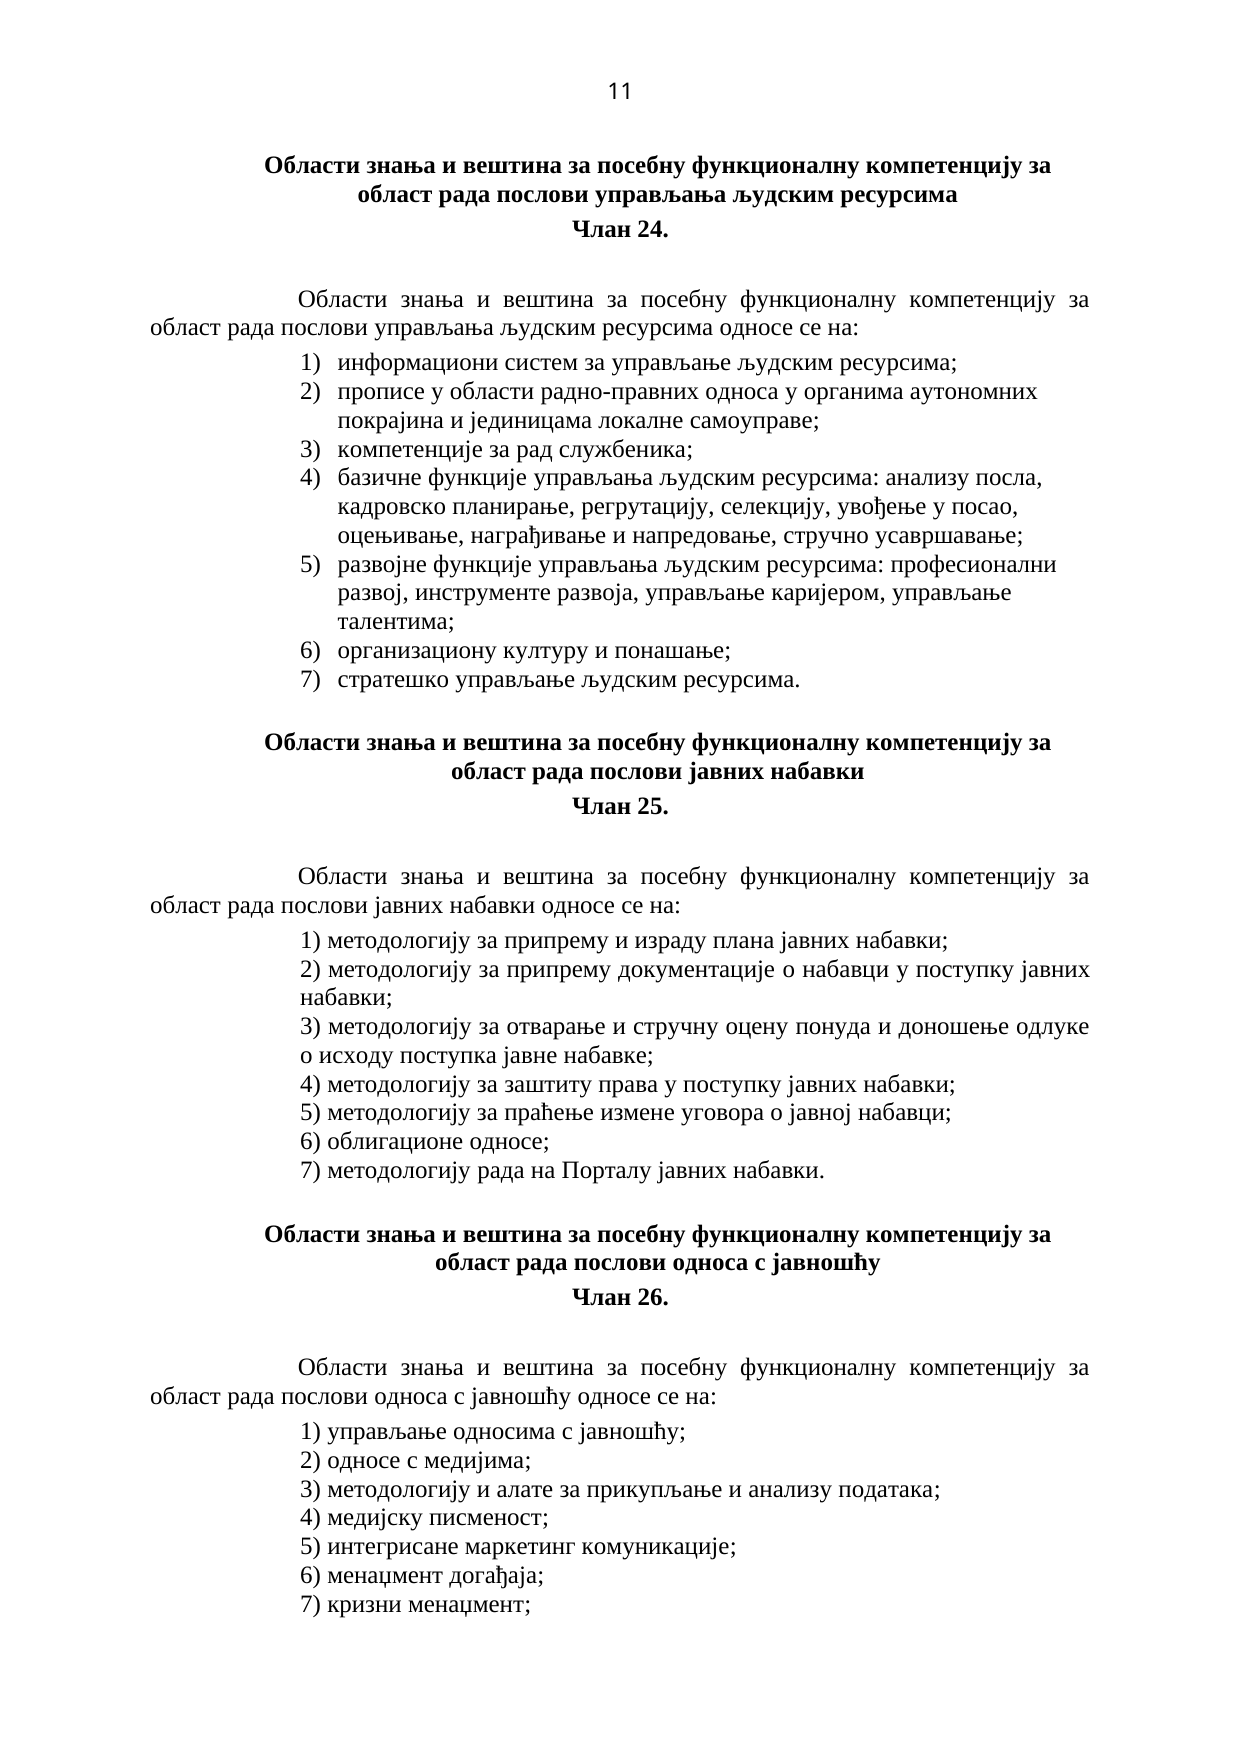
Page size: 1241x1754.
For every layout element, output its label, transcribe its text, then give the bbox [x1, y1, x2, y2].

list 1) методологију за припрему и израду плана јавних набавки; [300, 925, 1090, 954]
list стратешко управљање људским ресурсима. [300, 664, 1090, 692]
text Члан 24. [150, 214, 1090, 242]
list 3) методологију за отварање и стручну оцену понуда и доношење одлуке о исходу поступка јавне набавке; [300, 1011, 1090, 1069]
list 7) методологију рада на Порталу јавних набавки. [300, 1155, 1090, 1184]
list 1) управљање односима с јавношћу; [300, 1416, 1090, 1445]
list 5) интегрисане маркетинг комуникације; [300, 1531, 1090, 1560]
text Области знања и вештина за посебну функционалну компетенцију за област рада послови управљања људским ресурсима односе се на: [150, 284, 1090, 341]
list 6) менаџмент догађаја; [300, 1560, 1090, 1589]
list компетенције за рад службеника; [300, 434, 1090, 462]
list Области знања и вештина за посебну функционалну компетенцију за област рада послови јавних набавки [225, 727, 1090, 785]
list 7) кризни менаџмент; [300, 1589, 1090, 1617]
list 2) методологију за припрему документације о набавци у поступку јавних набавки; [300, 954, 1090, 1011]
list 2) односе с медијима; [300, 1445, 1090, 1474]
list 5) методологију за праћење измене уговора о јавној набавци; [300, 1097, 1090, 1126]
text Члан 25. [150, 791, 1090, 820]
list Области знања и вештина за посебну функционалну компетенцију за област рада послови управљања људским ресурсима [225, 150, 1090, 207]
text Области знања и вештина за посебну функционалну компетенцију за област рада послови односа с јавношћу [225, 1219, 1090, 1276]
list базичне функције управљања људским ресурсима: анализу посла, кадровско планирање, регрутацију, селекцију, увођење у посао, оцењивање, награђивање и напредовање, стручно усавршавање; [300, 462, 1090, 549]
list организациону културу и понашање; [300, 635, 1090, 664]
list развојне функције управљања људским ресурсима: професионални развој, инструменте развоја, управљање каријером, управљање талентима; [300, 549, 1090, 635]
list информациони систем за управљање људским ресурсима; [300, 347, 1090, 376]
text Области знања и вештина за посебну функционалну компетенцију за област рада послови јавних набавки односе се на: [150, 861, 1090, 919]
list 3) методологију и алате за прикупљање и анализу података; [300, 1474, 1090, 1502]
text Члан 26. [150, 1282, 1090, 1311]
list 4) медијску писменост; [300, 1502, 1090, 1531]
list прописе у области радно-правних односа у органима аутономних покрајина и јединицама локалне самоуправе; [300, 376, 1090, 434]
list 4) методологију за заштиту права у поступку јавних набавки; [300, 1069, 1090, 1097]
text Области знања и вештина за посебну функционалну компетенцију за област рада послови односа с јавношћу односе се на: [150, 1352, 1090, 1410]
list 6) облигационе односе; [300, 1126, 1090, 1155]
